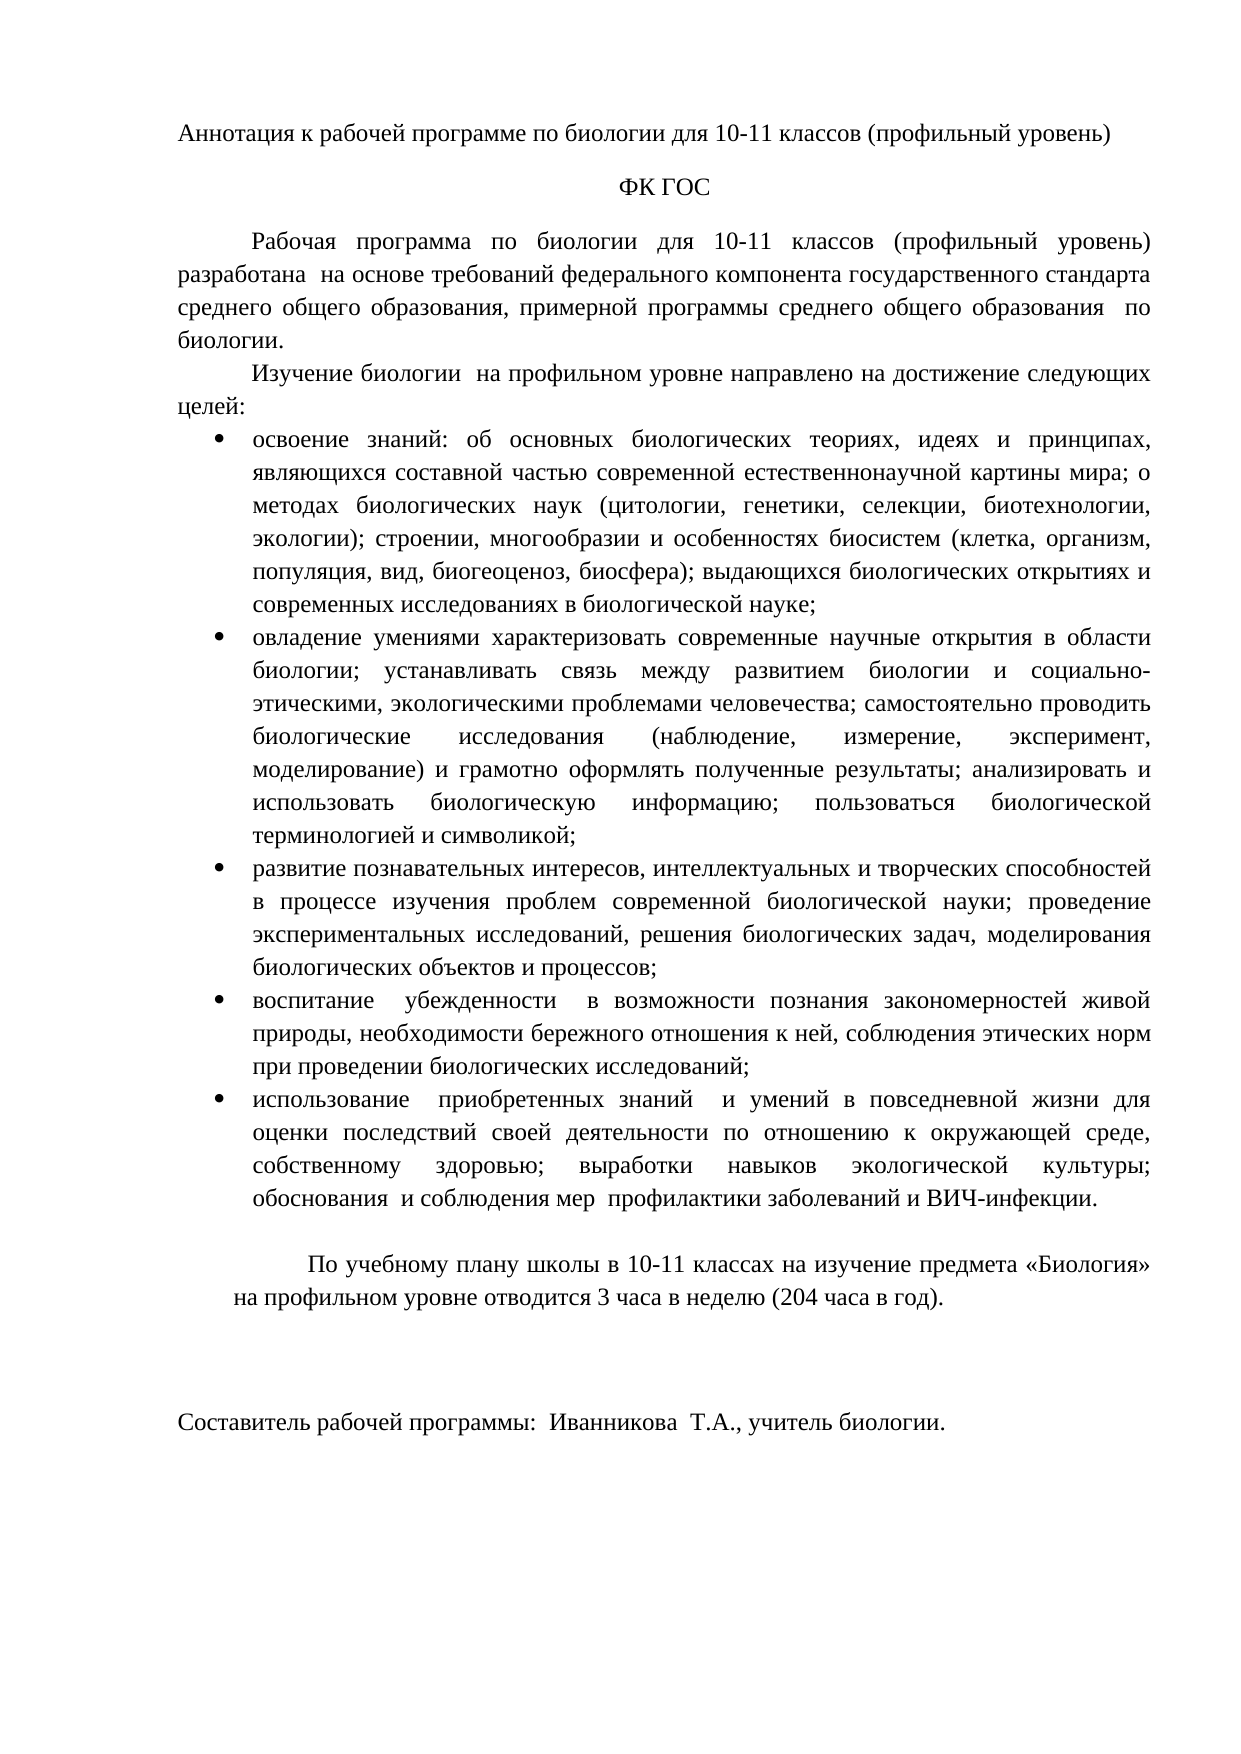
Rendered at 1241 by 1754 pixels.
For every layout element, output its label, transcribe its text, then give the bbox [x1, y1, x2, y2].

text Аннотация к рабочей программе по биологии для 10-11 классов (профильный уровень) [177, 118, 1152, 147]
list использование приобретенных знаний и умений в повседневной жизни для оценки последствий своей деятельности по отношению к окружающей среде, собственному здоровью; выработки навыков экологической культуры; обоснования и соблюдения мер профилактики заболеваний и ВИЧ-инфекции. [215, 1084, 1152, 1212]
text Изучение биологии на профильном уровне направлено на достижение следующих целей: [177, 358, 1152, 420]
text Рабочая программа по биологии для 10-11 классов (профильный уровень) разработана на основе требований федерального компонента государственного стандарта среднего общего образования, примерной программы среднего общего образования по биологии. [177, 226, 1152, 354]
list освоение знаний: об основных биологических теориях, идеях и принципах, являющихся составной частью современной естественнонаучной картины мира; о методах биологических наук (цитологии, генетики, селекции, биотехнологии, экологии); строении, многообразии и особенностях биосистем (клетка, организм, популяция, вид, биогеоценоз, биосфера); выдающихся биологических открытиях и современных исследованиях в биологической науке; [215, 424, 1152, 618]
text По учебному плану школы в 10-11 классах на изучение предмета «Биология» на профильном уровне отводится 3 часа в неделю (204 часа в год). [233, 1249, 1152, 1311]
list развитие познавательных интересов, интеллектуальных и творческих способностей в процессе изучения проблем современной биологической науки; проведение экспериментальных исследований, решения биологических задач, моделирования биологических объектов и процессов; [215, 853, 1152, 981]
list воспитание убежденности в возможности познания закономерностей живой природы, необходимости бережного отношения к ней, соблюдения этических норм при проведении биологических исследований; [215, 985, 1152, 1080]
list овладение умениями характеризовать современные научные открытия в области биологии; устанавливать связь между развитием биологии и социально-этическими, экологическими проблемами человечества; самостоятельно проводить биологические исследования (наблюдение, измерение, эксперимент, моделирование) и грамотно оформлять полученные результаты; анализировать и использовать биологическую информацию; пользоваться биологической терминологией и символикой; [215, 622, 1152, 849]
text ФК ГОС [177, 172, 1152, 201]
text Составитель рабочей программы: Иванникова Т.А., учитель биологии. [177, 1407, 1152, 1436]
